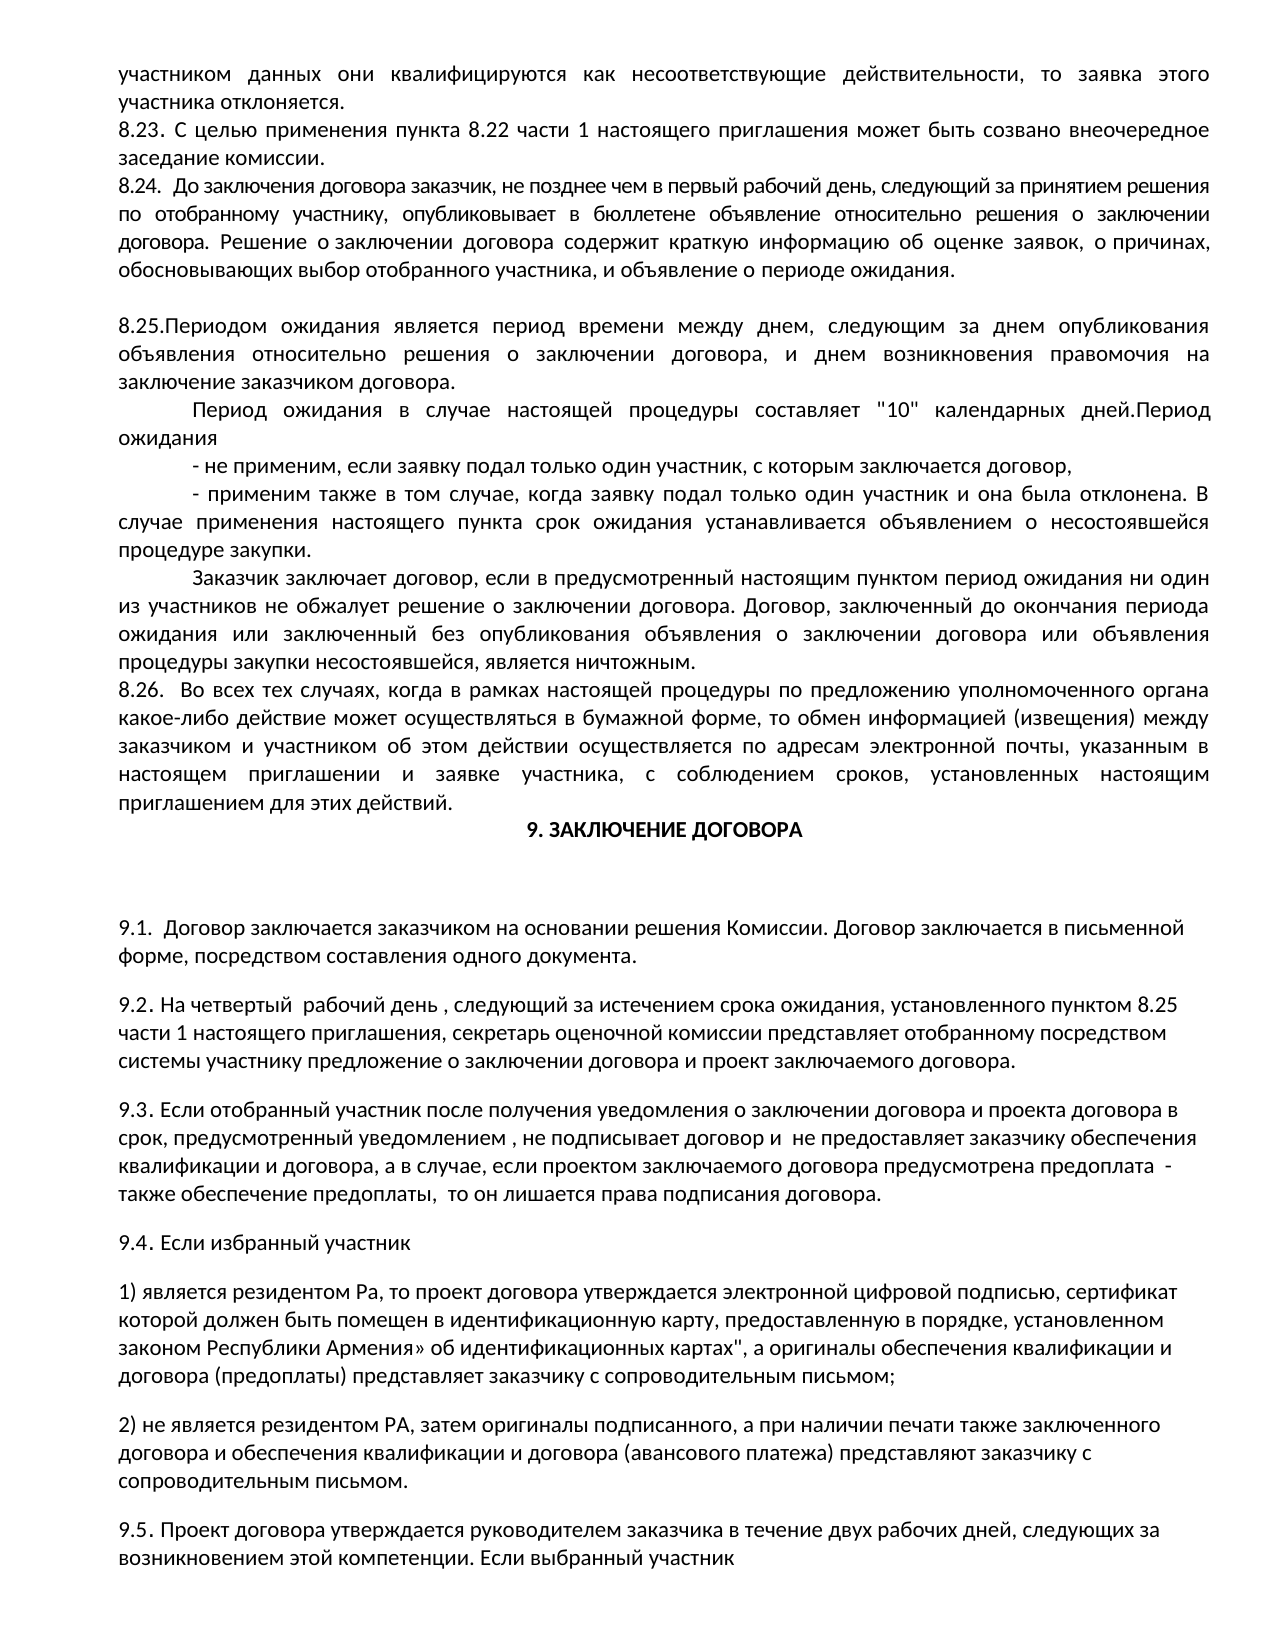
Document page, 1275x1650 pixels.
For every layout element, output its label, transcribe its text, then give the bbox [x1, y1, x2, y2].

text Заказчик заключает договор, если в предусмотренный настоящим пунктом период ожидания ни один из участников не обжалует решение о заключении договора. Договор, заключенный до окончания периода ожидания или заключенный без опубликования объявления о заключении договора или объявления процедуры закупки несостоявшейся, является ничтожным. [118, 563, 1211, 676]
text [118, 59, 1211, 115]
text 8.25.Периодом ожидания является период времени между днем, следующим за днем опубликования объявления относительно решения о заключении договора, и днем возникновения правомочия на заключение заказчиком договора. [118, 311, 1211, 395]
text 9. ЗАКЛЮЧЕНИЕ ДОГОВОРА [118, 816, 1211, 844]
text 9.1. Договор заключается заказчиком на основании решения Комиссии. Договор заключается в письменной форме, посредством составления одного документа. [118, 913, 1211, 969]
text 2) не является резидентом РА, затем оригиналы подписанного, а при наличии печати также заключенного договора и обеспечения квалификации и договора (авансового платежа) представляют заказчику с сопроводительным письмом. [118, 1410, 1211, 1494]
text Период ожидания в случае настоящей процедуры составляет "10" календарных дней.Период ожидания [118, 395, 1211, 451]
text 8.26. Во всех тех случаях, когда в рамках настоящей процедуры по предложению уполномоченного органа какое-либо действие может осуществляться в бумажной форме, то обмен информацией (извещения) между заказчиком и участником об этом действии осуществляется по адресам электронной почты, указанным в настоящем приглашении и заявке участника, с соблюдением сроков, установленных настоящим приглашением для этих действий. [118, 676, 1211, 816]
text - применим также в том случае, когда заявку подал только один участник и она была отклонена. В случае применения настоящего пункта срок ожидания устанавливается объявлением о несостоявшейся процедуре закупки. [118, 479, 1211, 563]
text 9.5․ Проект договора утверждается руководителем заказчика в течение двух рабочих дней, следующих за возникновением этой компетенции. Если выбранный участник [118, 1515, 1211, 1571]
text 8.24. До заключения договора заказчик, не позднее чем в первый рабочий день, следующий за принятием решения по отобранному участнику, опубликовывает в бюллетене объявление относительно решения о заключении договора. Решение о заключении договора содержит краткую информацию об оценке заявок, о причинах, обосновывающих выбор отобранного участника, и объявление о периоде ожидания. [118, 171, 1211, 283]
text 9.2․ На четвертый рабочий день , следующий за истечением срока ожидания, установленного пунктом 8.25 части 1 настоящего приглашения, секретарь оценочной комиссии представляет отобранному посредством системы участнику предложение о заключении договора и проект заключаемого договора. [118, 990, 1211, 1074]
text 9.4․ Если избранный участник [118, 1228, 1211, 1256]
text 8.23․ С целью применения пункта 8.22 части 1 настоящего приглашения может быть созвано внеочередное заседание комиссии. [118, 115, 1211, 171]
text 9.3․ Если отобранный участник после получения уведомления о заключении договора и проекта договора в срок, предусмотренный уведомлением , не подписывает договор и не предоставляет заказчику обеспечения квалификации и договора, а в случае, если проектом заключаемого договора предусмотрена предоплата -также обеспечение предоплаты, то он лишается права подписания договора. [118, 1095, 1211, 1207]
text 1) является резидентом Ра, то проект договора утверждается электронной цифровой подписью, сертификат которой должен быть помещен в идентификационную карту, предоставленную в порядке, установленном законом Республики Армения» об идентификационных картах", а оригиналы обеспечения квалификации и договора (предоплаты) представляет заказчику с сопроводительным письмом; [118, 1277, 1211, 1389]
text - не применим, если заявку подал только один участник, с которым заключается договор, [118, 451, 1211, 479]
